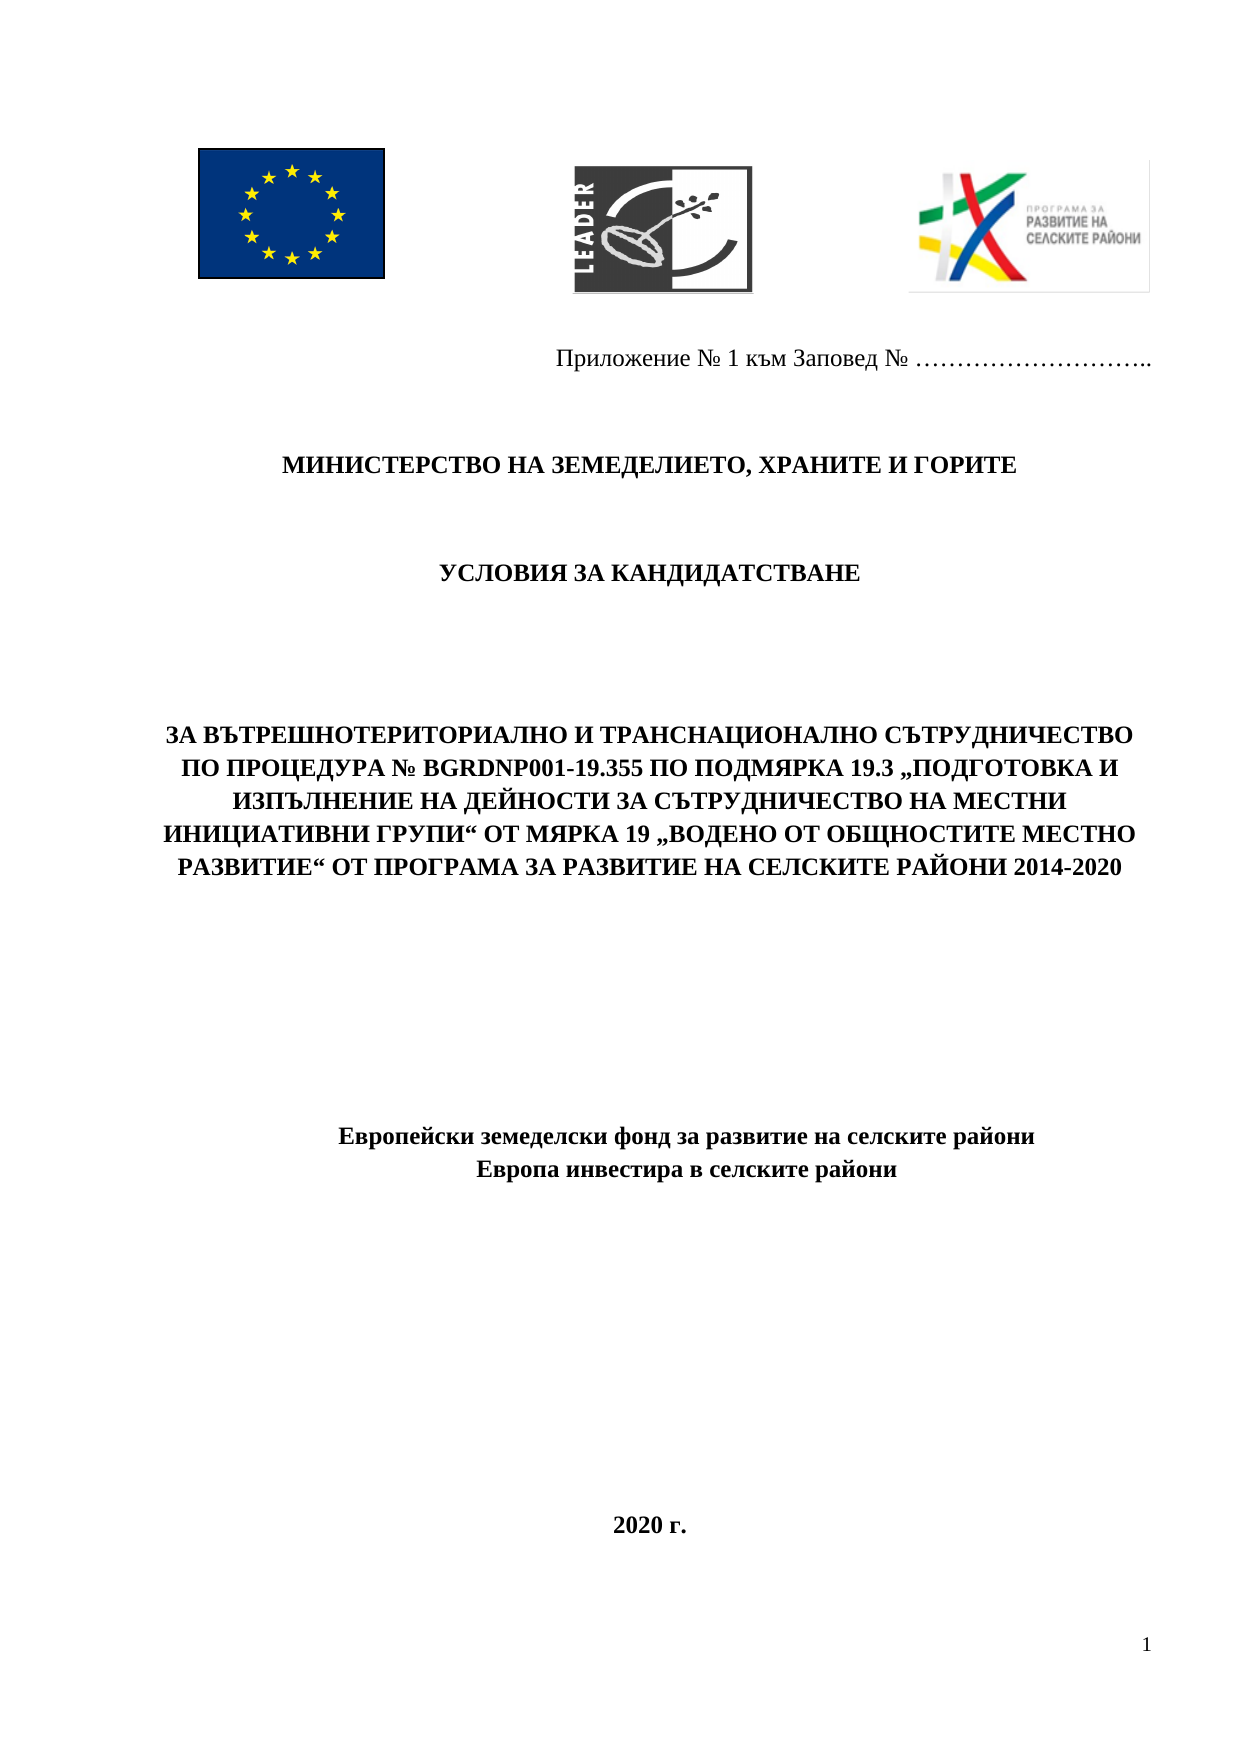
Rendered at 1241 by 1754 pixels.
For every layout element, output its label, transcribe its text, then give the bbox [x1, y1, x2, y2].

text ЗА ВЪТРЕШНОТЕРИТОРИАЛНО И ТРАНСНАЦИОНАЛНО СЪТРУДНИЧЕСТВО ПО ПРОЦЕДУРА № BGRDNP001-19.355 ПО ПОДМЯРКА 19.3 „ПОДГОТОВКА И ИЗПЪЛНЕНИЕ НА ДЕЙНОСТИ ЗА СЪТРУДНИЧЕСТВО НА МЕСТНИ ИНИЦИАТИВНИ ГРУПИ“ ОТ МЯРКА 19 „ВОДЕНО ОТ ОБЩНОСТИТЕ МЕСТНО РАЗВИТИЕ“ ОТ ПРОГРАМА ЗА РАЗВИТИЕ НА СЕЛСКИТЕ РАЙОНИ 2014-2020 [148, 720, 1152, 881]
text 2020 г. [148, 1510, 1152, 1539]
text Европейски земеделски фонд за развитие на селските райони [88, 1121, 1226, 1150]
text Приложение № 1 към Заповед № ……………………….. [148, 343, 1152, 372]
picture [908, 160, 1151, 294]
text МИНИСТЕРСТВО НА ЗЕМЕДЕЛИЕТО, ХРАНИТЕ И ГОРИТЕ [148, 451, 1152, 479]
text УСЛОВИЯ ЗА КАНДИДАТСТВАНЕ [148, 558, 1152, 587]
text Европа инвестира в селските райони [88, 1154, 1226, 1183]
